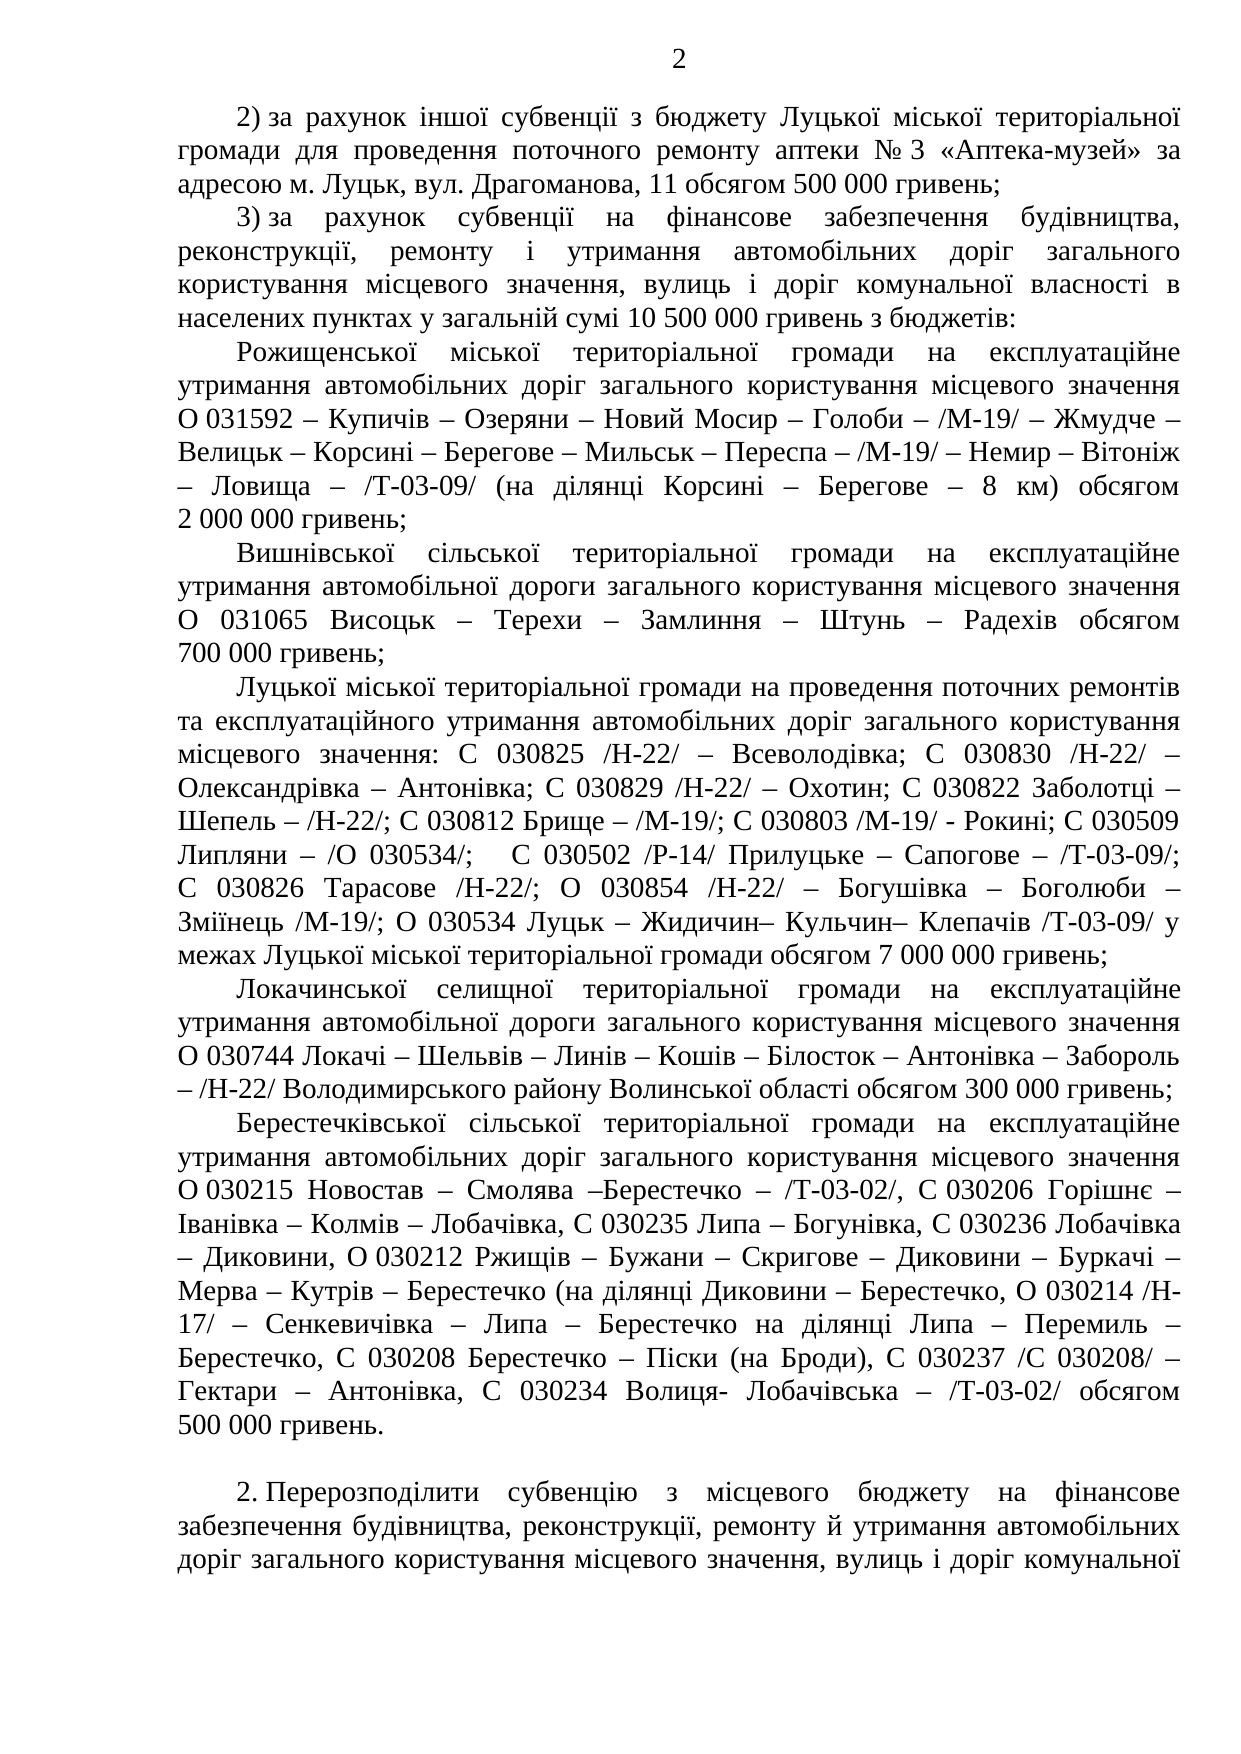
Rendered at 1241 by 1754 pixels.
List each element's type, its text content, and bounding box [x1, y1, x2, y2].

text 2) за рахунок іншої субвенції з бюджету Луцької міської територіальної громади для проведення поточного ремонту аптеки № 3 «Аптека-музей» за адресою м. Луцьк, вул. Драгоманова, 11 обсягом 500 000 гривень; [177, 99, 1181, 199]
text Рожищенської міської територіальної громади на експлуатаційне утримання автомобільних доріг загального користування місцевого значення О 031592 – Купичів – Озеряни – Новий Мосир – Голоби – /М-19/ – Жмудче – Велицьк – Корсині – Берегове – Мильськ – Переспа – /М-19/ – Немир – Вітоніж – Ловища – /Т-03-09/ (на ділянці Корсині – Берегове – 8 км) обсягом 2 000 000 гривень; [177, 334, 1181, 535]
text 3) за рахунок субвенції на фінансове забезпечення будівництва, реконструкції, ремонту і утримання автомобільних доріг загального користування місцевого значення, вулиць і доріг комунальної власності в населених пунктах у загальній сумі 10 500 000 гривень з бюджетів: [177, 199, 1181, 334]
text Луцької міської територіальної громади на проведення поточних ремонтів та експлуатаційного утримання автомобільних доріг загального користування місцевого значення: С 030825 /Н-22/ – Всеволодівка; С 030830 /Н-22/ – Олександрівка – Антонівка; С 030829 /Н-22/ – Охотин; С 030822 Заболотці – Шепель – /Н-22/; С 030812 Брище – /М-19/; С 030803 /М-19/ - Рокині; С 030509 Липляни – /О 030534/; С 030502 /Р-14/ Прилуцьке – Сапогове – /Т-03-09/; С 030826 Тарасове /Н-22/; О 030854 /Н-22/ – Богушівка – Боголюби – Зміїнець /М-19/; О 030534 Луцьк – Жидичин– Кульчин– Клепачів /Т-03-09/ у межах Луцької міської територіальної громади обсягом 7 000 000 гривень; [177, 669, 1181, 971]
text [177, 1474, 1181, 1575]
text Локачинської селищної територіальної громади на експлуатаційне утримання автомобільної дороги загального користування місцевого значення О 030744 Локачі – Шельвів – Линів – Кошів – Білосток – Антонівка – Забороль – /Н-22/ Володимирського району Волинської області обсягом 300 000 гривень; [177, 971, 1181, 1105]
text Берестечківської сільської територіальної громади на експлуатаційне утримання автомобільних доріг загального користування місцевого значення О 030215 Новостав – Смолява –Берестечко – /Т-03-02/, С 030206 Горішнє – Іванівка – Колмів – Лобачівка, С 030235 Липа – Богунівка, С 030236 Лобачівка – Диковини, О 030212 Ржищів – Бужани – Скригове – Диковини – Буркачі – Мерва – Кутрів – Берестечко (на ділянці Диковини – Берестечко, О 030214 /Н-17/ – Сенкевичівка – Липа – Берестечко на ділянці Липа – Перемиль – Берестечко, С 030208 Берестечко – Піски (на Броди), С 030237 /С 030208/ – Гектари – Антонівка, С 030234 Волиця- Лобачівська – /Т-03-02/ обсягом 500 000 гривень. [177, 1105, 1181, 1441]
text Вишнівської сільської територіальної громади на експлуатаційне утримання автомобільної дороги загального користування місцевого значення О 031065 Висоцьк – Терехи – Замлиння – Штунь – Радехів обсягом 700 000 гривень; [177, 535, 1181, 669]
